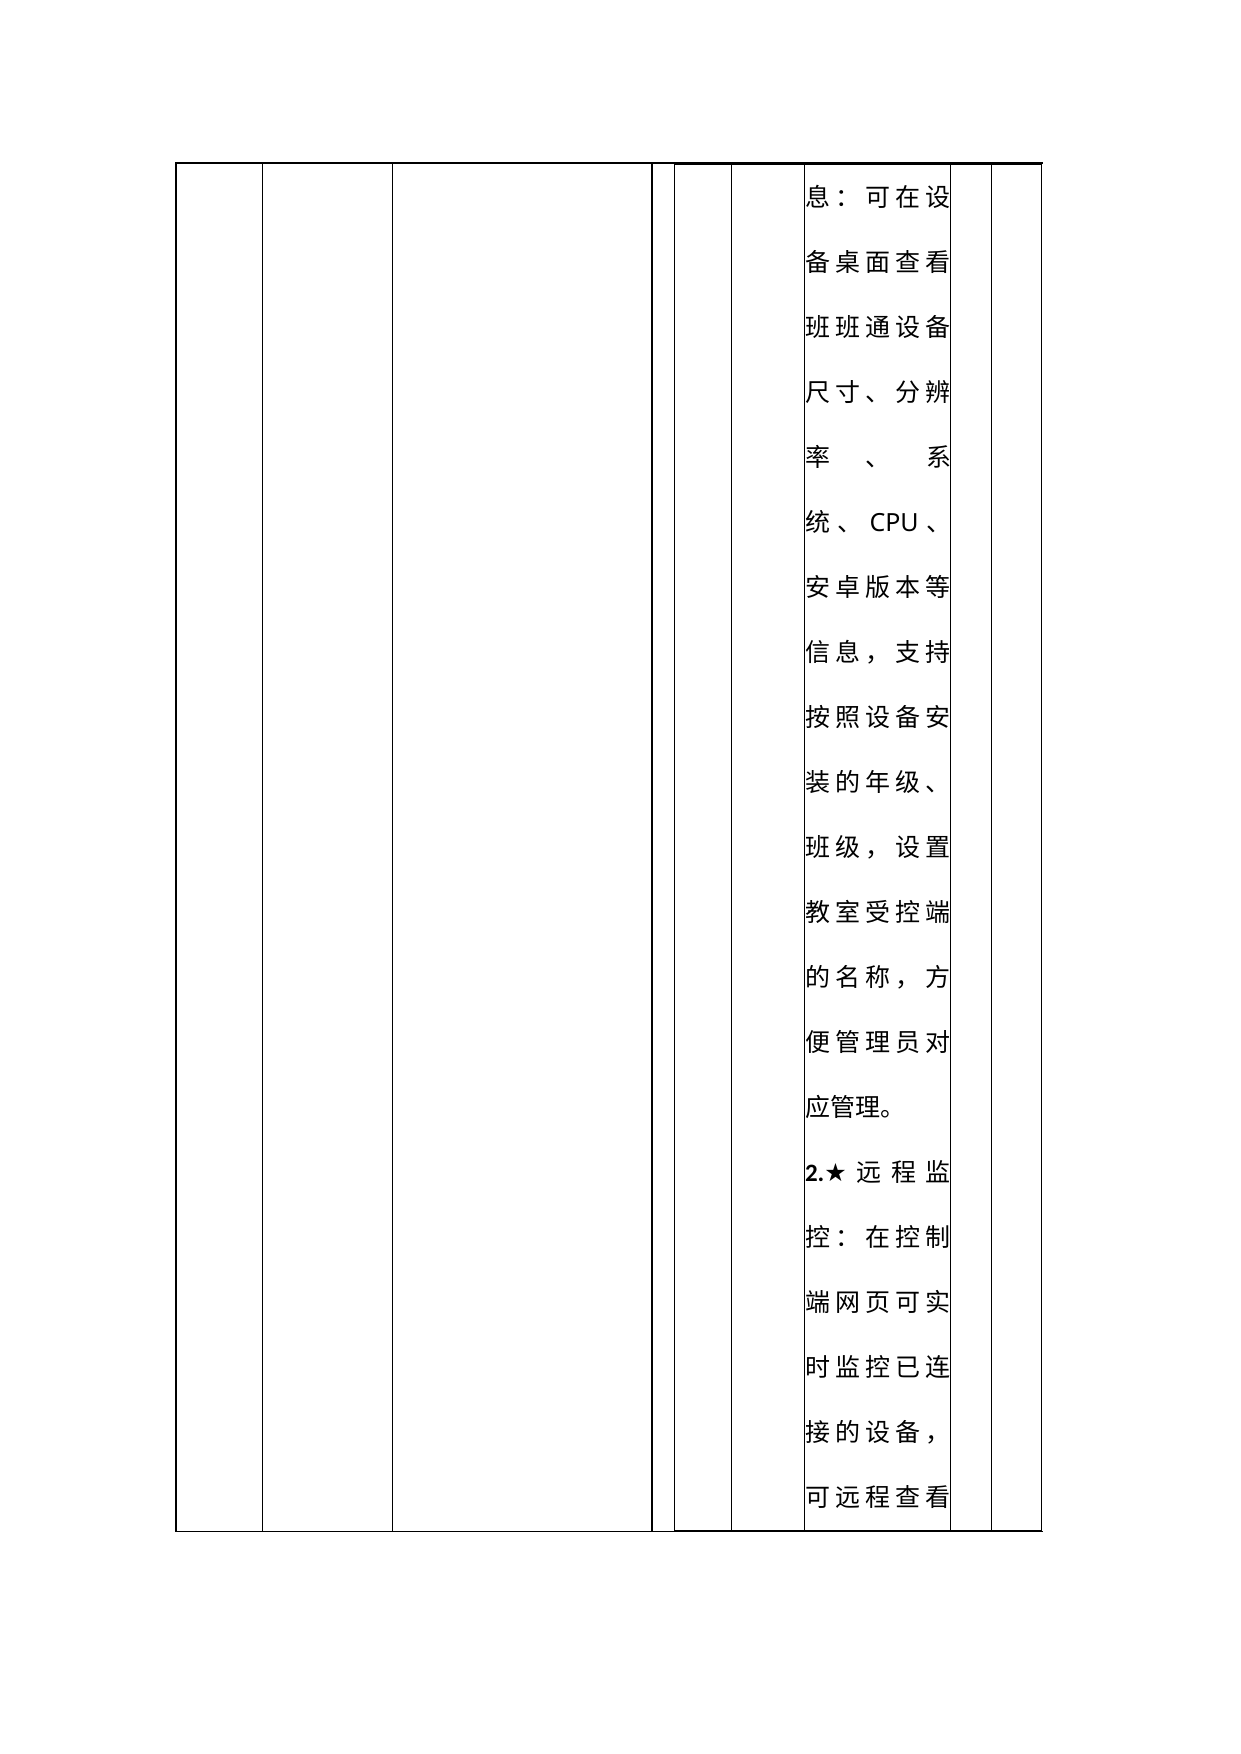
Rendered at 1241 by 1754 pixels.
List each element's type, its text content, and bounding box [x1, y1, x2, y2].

table_cell [992, 165, 1041, 1530]
table_cell [393, 164, 651, 1531]
table_cell [653, 164, 674, 1531]
table_cell [805, 165, 950, 1530]
table_cell [951, 165, 991, 1530]
table_cell [263, 164, 392, 1531]
table_cell [732, 165, 804, 1530]
table_cell 1 [177, 164, 262, 1531]
table_cell [675, 165, 731, 1530]
